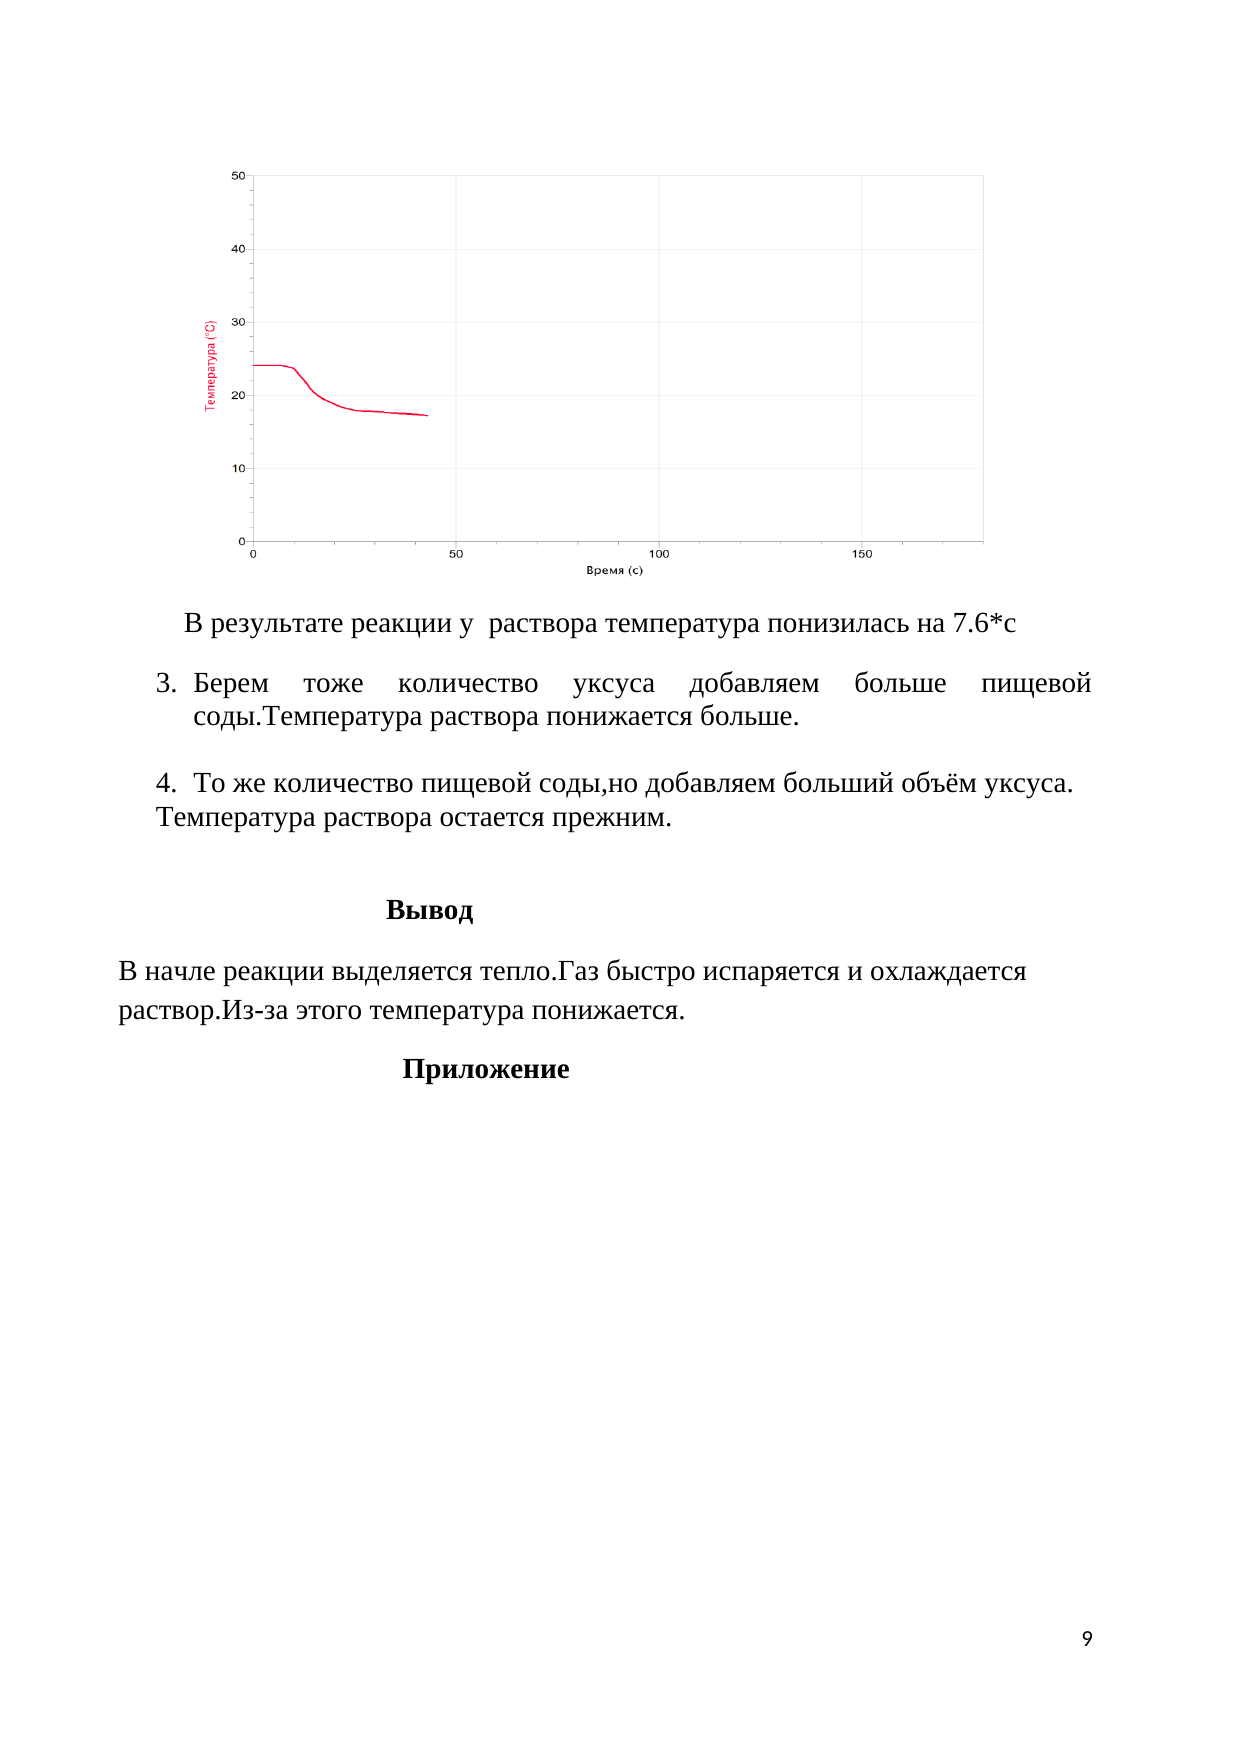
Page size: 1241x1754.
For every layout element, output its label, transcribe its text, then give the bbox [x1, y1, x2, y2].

list Берем тоже количество уксуса добавляем больше пищевой соды.Температура раствора понижается больше. [156, 665, 1093, 732]
text Температура раствора остается прежним. [156, 799, 1093, 832]
text Вывод [118, 892, 1093, 925]
list То же количество пищевой соды,но добавляем больший объём уксуса. [156, 765, 1093, 799]
picture [193, 163, 1004, 581]
text В результате реакции у раствора температура понизилась на 7.6*с [118, 605, 1093, 639]
text Приложение [118, 1051, 1093, 1085]
text В начле реакции выделяется тепло.Газ быстро испаряется и охлаждается раствор.Из-за этого температура понижается. [118, 953, 1093, 1026]
